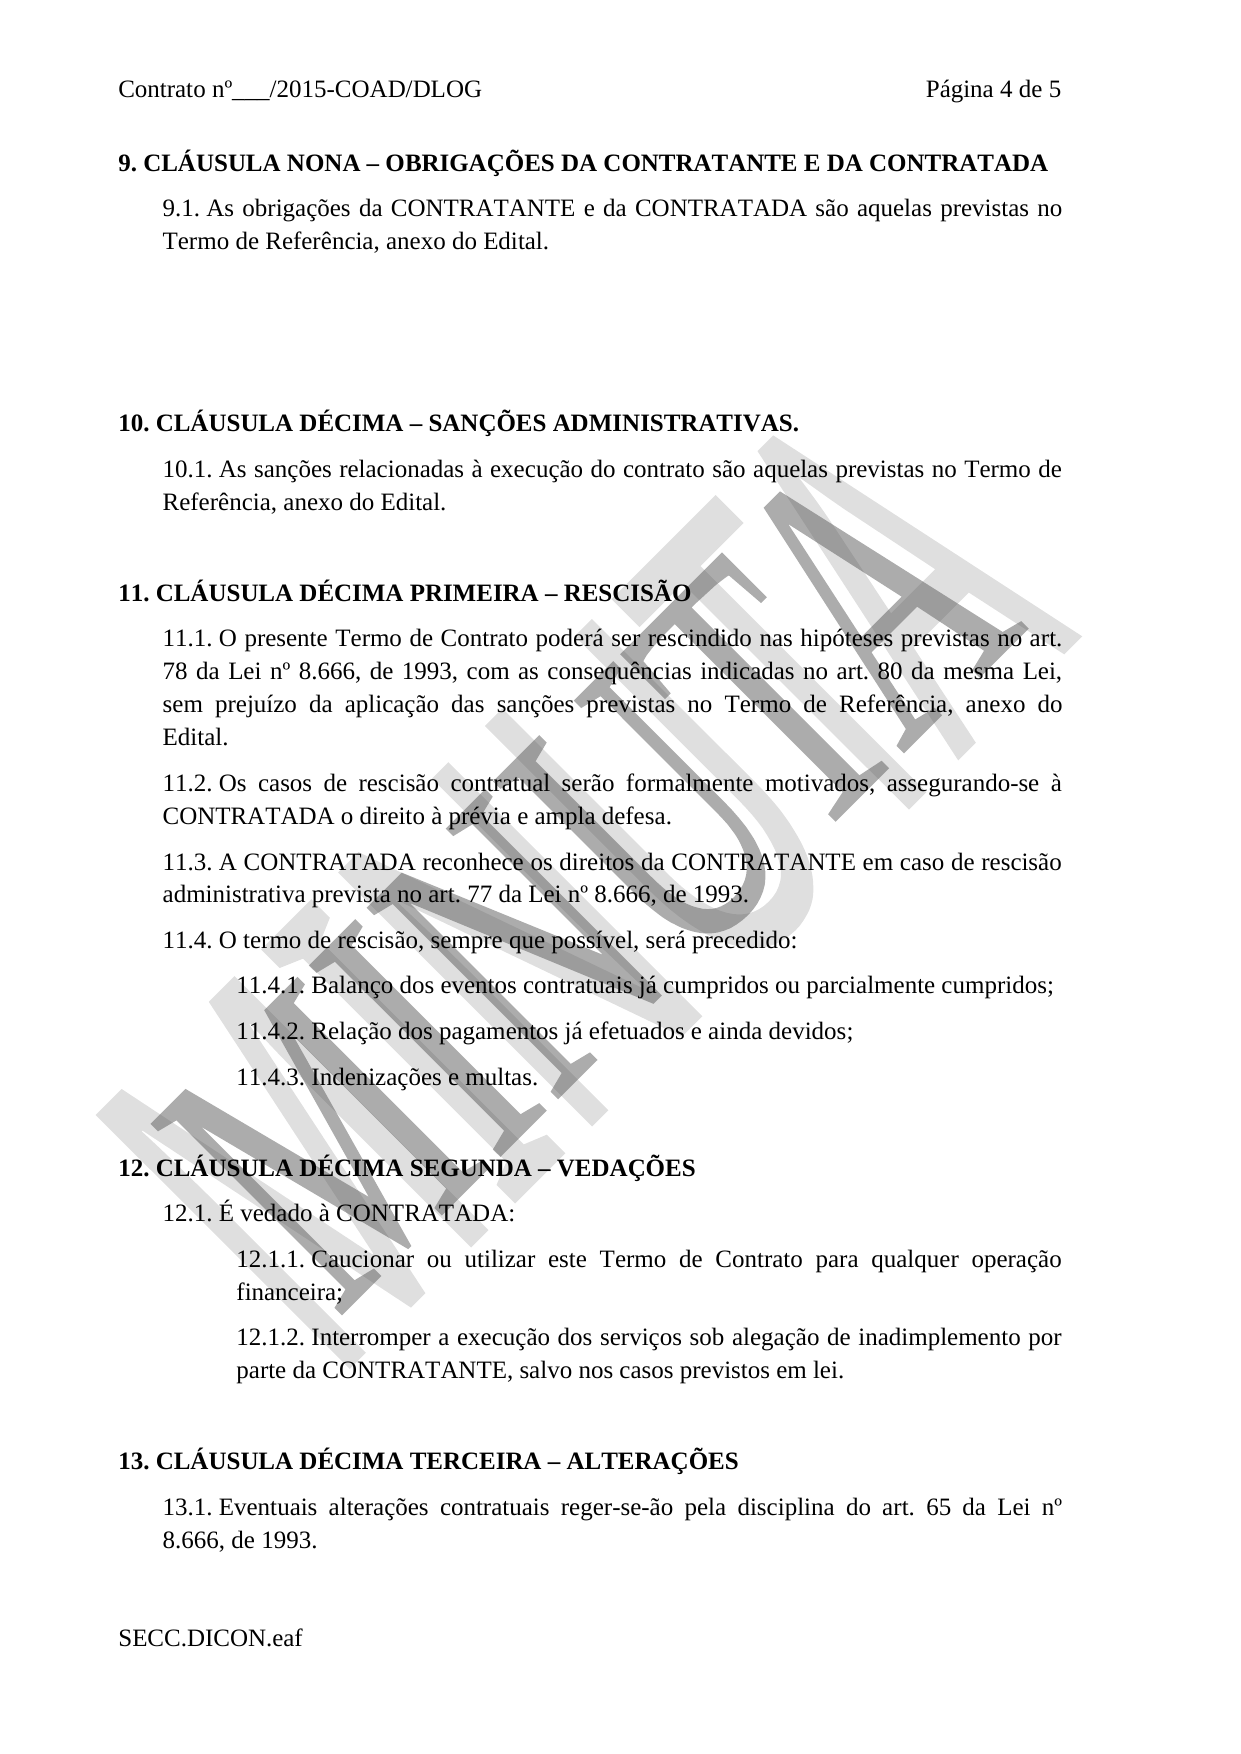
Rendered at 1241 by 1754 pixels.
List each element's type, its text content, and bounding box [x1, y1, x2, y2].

list É vedado à CONTRATADA: [162, 1198, 1063, 1227]
list Os casos de rescisão contratual serão formalmente motivados, assegurando-se à CONTRATADA o direito à prévia e ampla defesa. [162, 768, 1063, 830]
list CLÁUSULA DÉCIMA PRIMEIRA – RESCISÃO [118, 578, 1063, 607]
list Interromper a execução dos serviços sob alegação de inadimplemento por parte da CONTRATANTE, salvo nos casos previstos em lei. [236, 1322, 1063, 1384]
list As obrigações da CONTRATANTE e da CONTRATADA são aquelas previstas no Termo de Referência, anexo do Edital. [162, 193, 1063, 255]
list Indenizações e multas. [236, 1062, 1063, 1090]
list CLÁUSULA DÉCIMA TERCEIRA – ALTERAÇÕES [118, 1446, 1063, 1475]
list Caucionar ou utilizar este Termo de Contrato para qualquer operação financeira; [236, 1244, 1063, 1306]
list O presente Termo de Contrato poderá ser rescindido nas hipóteses previstas no art. 78 da Lei nº 8.666, de 1993, com as consequências indicadas no art. 80 da mesma Lei, sem prejuízo da aplicação das sanções previstas no Termo de Referência, anexo do Edital. [162, 623, 1063, 751]
list As sanções relacionadas à execução do contrato são aquelas previstas no Termo de Referência, anexo do Edital. [162, 454, 1063, 516]
list Eventuais alterações contratuais reger-se-ão pela disciplina do art. 65 da Lei nº 8.666, de 1993. [162, 1492, 1063, 1554]
list CLÁUSULA DÉCIMA SEGUNDA – VEDAÇÕES [118, 1153, 1063, 1181]
list CLÁUSULA NONA – OBRIGAÇÕES DA CONTRATANTE E DA CONTRATADA [118, 148, 1063, 176]
list Balanço dos eventos contratuais já cumpridos ou parcialmente cumpridos; [236, 971, 1063, 999]
list O termo de rescisão, sempre que possível, será precedido: [162, 925, 1063, 954]
list CLÁUSULA DÉCIMA – SANÇÕES ADMINISTRATIVAS. [118, 408, 1063, 437]
list Relação dos pagamentos já efetuados e ainda devidos; [236, 1016, 1063, 1045]
list A CONTRATADA reconhece os direitos da CONTRATANTE em caso de rescisão administrativa prevista no art. 77 da Lei nº 8.666, de 1993. [162, 847, 1063, 908]
